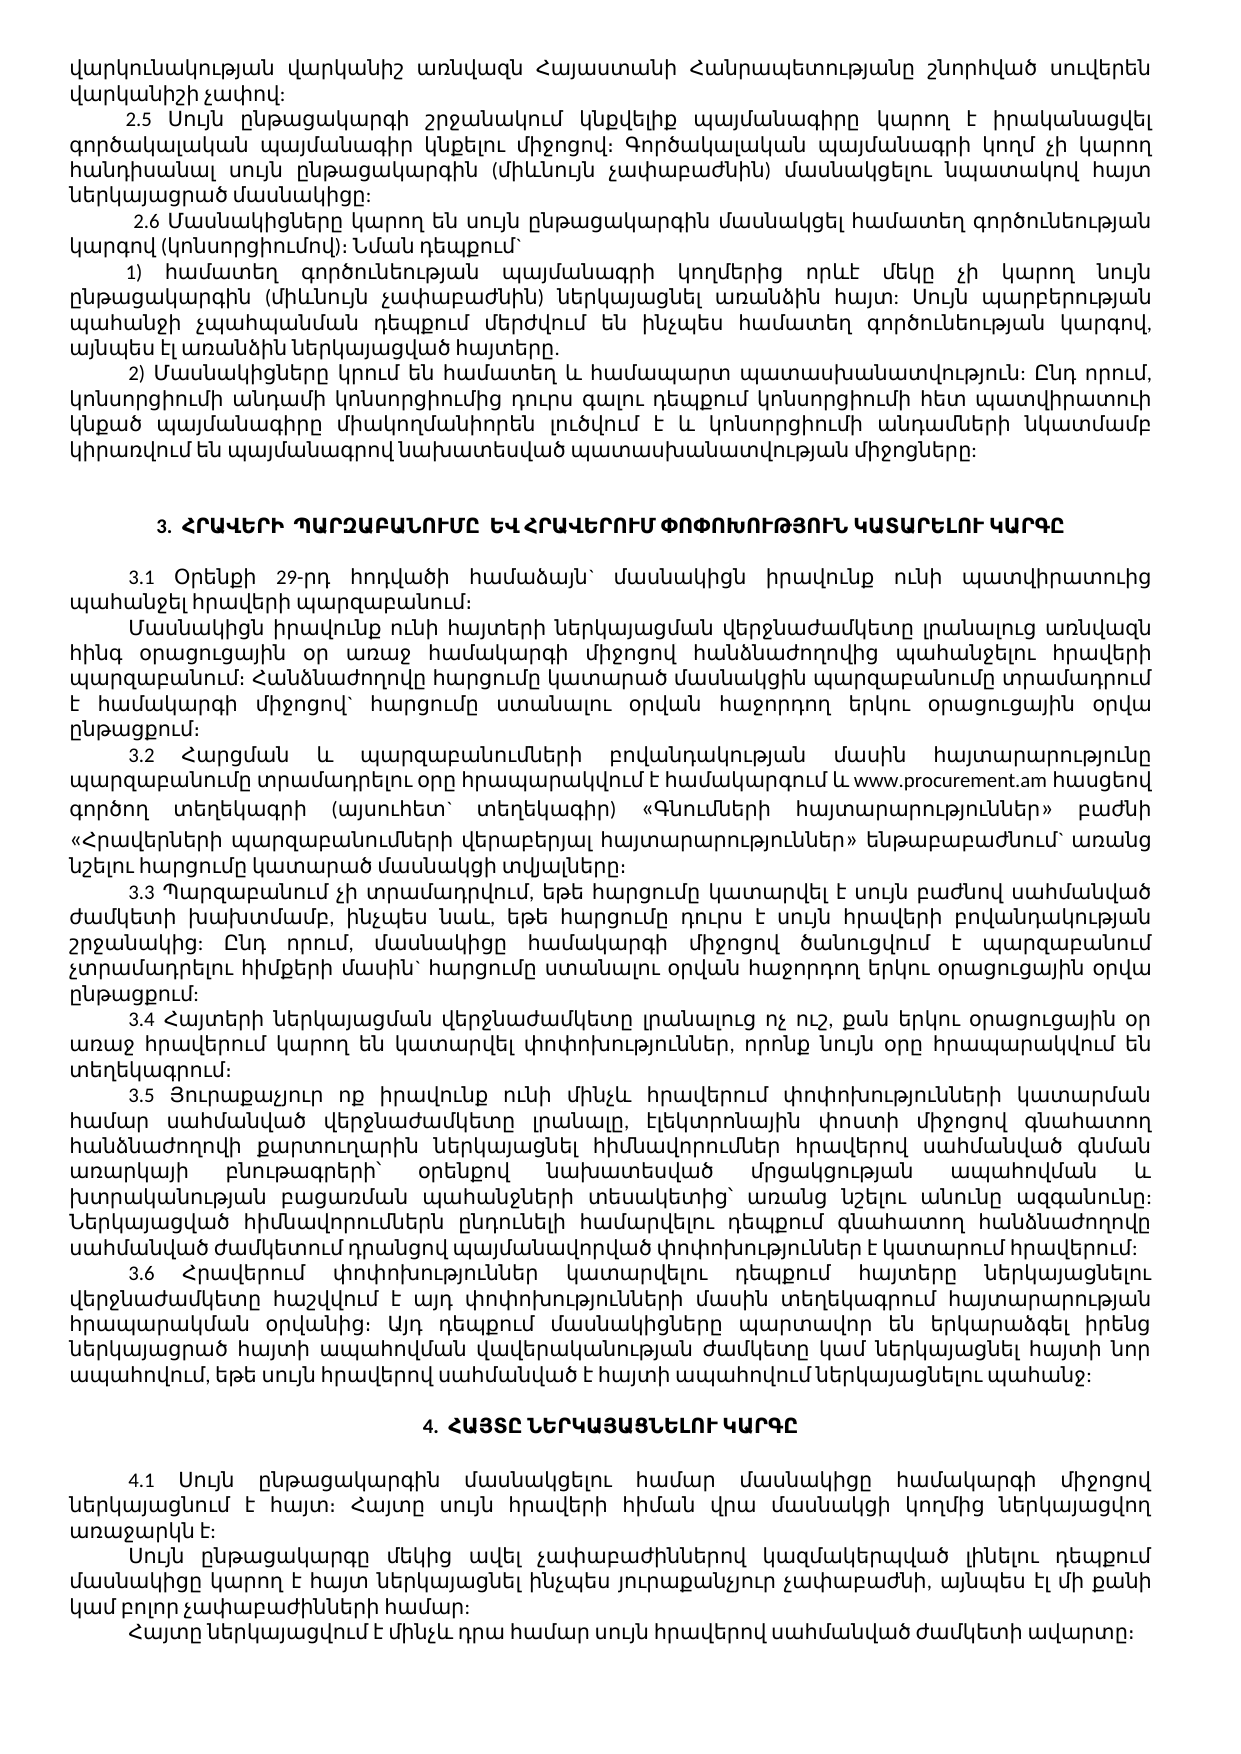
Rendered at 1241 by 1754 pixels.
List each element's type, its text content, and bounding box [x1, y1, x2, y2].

text Մասնակիցն իրավունք ունի հայտերի ներկայացման վերջնաժամկետը լրանալուց առնվազն հինգ օրացուցային օր առաջ համակարգի միջոցով հանձնաժողովից պահանջելու հրավերի պարզաբանում։ Հանձնաժողովը հարցումը կատարած մասնակցին պարզաբանումը տրամադրում է համակարգի միջոցով` հարցումը ստանալու օրվան հաջորդող երկու օրացուցային օրվա ընթացքում։ [69, 615, 1152, 742]
text 2) Մասնակիցները կրում են համատեղ և համապարտ պատասխանատվություն: Ընդ որում, կոնսորցիումի անդամի կոնսորցիումից դուրս գալու դեպքում կոնսորցիումի հետ պատվիրատուի կնքած պայմանագիրը միակողմանիորեն լուծվում է և կոնսորցիումի անդամների նկատմամբ կիրառվում են պայմանագրով նախատեսված պատասխանատվության միջոցները: [69, 361, 1152, 462]
text 2.6 Մասնակիցները կարող են սույն ընթացակարգին մասնակցել համատեղ գործունեության կարգով (կոնսորցիումով)։ Նման դեպքում` [69, 208, 1152, 259]
text 3. ՀՐԱՎԵՐԻ ՊԱՐԶԱԲԱՆՈՒՄԸ ԵՎ ՀՐԱՎԵՐՈՒՄ ՓՈՓՈԽՈՒԹՅՈՒՆ ԿԱՏԱՐԵԼՈՒ ԿԱՐԳԸ [69, 513, 1152, 538]
text 3.4 Հայտերի ներկայացման վերջնաժամկետը լրանալուց ոչ ուշ, քան երկու օրացուցային օր առաջ հրավերում կարող են կատարվել փոփոխություններ, որոնք նույն օրը հրապարակվում են տեղեկագրում։ [69, 1006, 1152, 1082]
text 2.5 Սույն ընթացակարգի շրջանակում կնքվելիք պայմանագիրը կարող է իրականացվել գործակալական պայմանագիր կնքելու միջոցով։ Գործակալական պայմանագրի կողմ չի կարող հանդիսանալ սույն ընթացակարգին (միևնույն չափաբաժնին) մասնակցելու նպատակով հայտ ներկայացրած մասնակիցը: [69, 106, 1152, 208]
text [69, 56, 1152, 106]
text 3.6 Հրավերում փոփոխություններ կատարվելու դեպքում հայտերը ներկայացնելու վերջնաժամկետը հաշվվում է այդ փոփոխությունների մասին տեղեկագրում հայտարարության հրապարակման օրվանից։ Այդ դեպքում մասնակիցները պարտավոր են երկարաձգել իրենց ներկայացրած հայտի ապահովման վավերականության ժամկետը կամ ներկայացնել հայտի նոր ապահովում, եթե սույն հրավերով սահմանված է հայտի ապահովում ներկայացնելու պահանջ: [69, 1260, 1152, 1387]
text 3.2 Հարցման և պարզաբանումների բովանդակության մասին հայտարարությունը պարզաբանումը տրամադրելու օրը հրապարակվում է համակարգում և www.procurement.am հասցեով գործող տեղեկագրի (այսուհետ` տեղեկագիր) «Գնումների հայտարարություններ» բաժնի «Հրավերների պարզաբանումների վերաբերյալ հայտարարություններ» ենթաբաբաժնում` առանց նշելու հարցումը կատարած մասնակցի տվյալները։ [69, 742, 1152, 879]
text 3.1 Օրենքի 29-րդ հոդվածի համաձայն` մասնակիցն իրավունք ունի պատվիրատուից պահանջել հրավերի պարզաբանում։ [69, 564, 1152, 615]
text 3.5 Յուրաքաչյուր ոք իրավունք ունի մինչև հրավերում փոփոխությունների կատարման համար սահմանված վերջնաժամկետը լրանալը, էլեկտրոնային փոստի միջոցով գնահատող հանձնաժողովի քարտուղարին ներկայացնել հիմնավորումներ հրավերով սահմանված գնման առարկայի բնութագրերի՝ օրենքով նախատեսված մրցակցության ապահովման և խտրականության բացառման պահանջների տեսակետից՝ առանց նշելու անունը ազգանունը: Ներկայացված հիմնավորումներն ընդունելի համարվելու դեպքում գնահատող հանձնաժողովը սահմանված ժամկետում դրանցով պայմանավորված փոփոխություններ է կատարում հրավերում: [69, 1082, 1152, 1260]
text Սույն ընթացակարգը մեկից ավել չափաբաժիններով կազմակերպված լինելու դեպքում մասնակիցը կարող է հայտ ներկայացնել ինչպես յուրաքանչյուր չափաբաժնի, այնպես էլ մի քանի կամ բոլոր չափաբաժինների համար: [69, 1543, 1152, 1619]
text 1) համատեղ գործունեության պայմանագրի կողմերից որևէ մեկը չի կարող նույն ընթացակարգին (միևնույն չափաբաժնին) ներկայացնել առանձին հայտ: Սույն պարբերության պահանջի չպահպանման դեպքում մերժվում են ինչպես համատեղ գործունեության կարգով, այնպես էլ առանձին ներկայացված հայտերը. [69, 259, 1152, 361]
text 4. ՀԱՅՏԸ ՆԵՐԿԱՅԱՑՆԵԼՈՒ ԿԱՐԳԸ [69, 1413, 1152, 1438]
text 3.3 Պարզաբանում չի տրամադրվում, եթե հարցումը կատարվել է սույն բաժնով սահմանված ժամկետի խախտմամբ, ինչպես նաև, եթե հարցումը դուրս է սույն հրավերի բովանդակության շրջանակից: Ընդ որում, մասնակիցը համակարգի միջոցով ծանուցվում է պարզաբանում չտրամադրելու հիմքերի մասին` հարցումը ստանալու օրվան հաջորդող երկու օրացուցային օրվա ընթացքում: [69, 879, 1152, 1006]
text Հայտը ներկայացվում է մինչև դրա համար սույն հրավերով սահմանված ժամկետի ավարտը։ [69, 1619, 1152, 1645]
text 4.1 Սույն ընթացակարգին մասնակցելու համար մասնակիցը համակարգի միջոցով ներկայացնում է հայտ։ Հայտը սույն հրավերի հիման վրա մասնակցի կողմից ներկայացվող առաջարկն է: [69, 1467, 1152, 1543]
